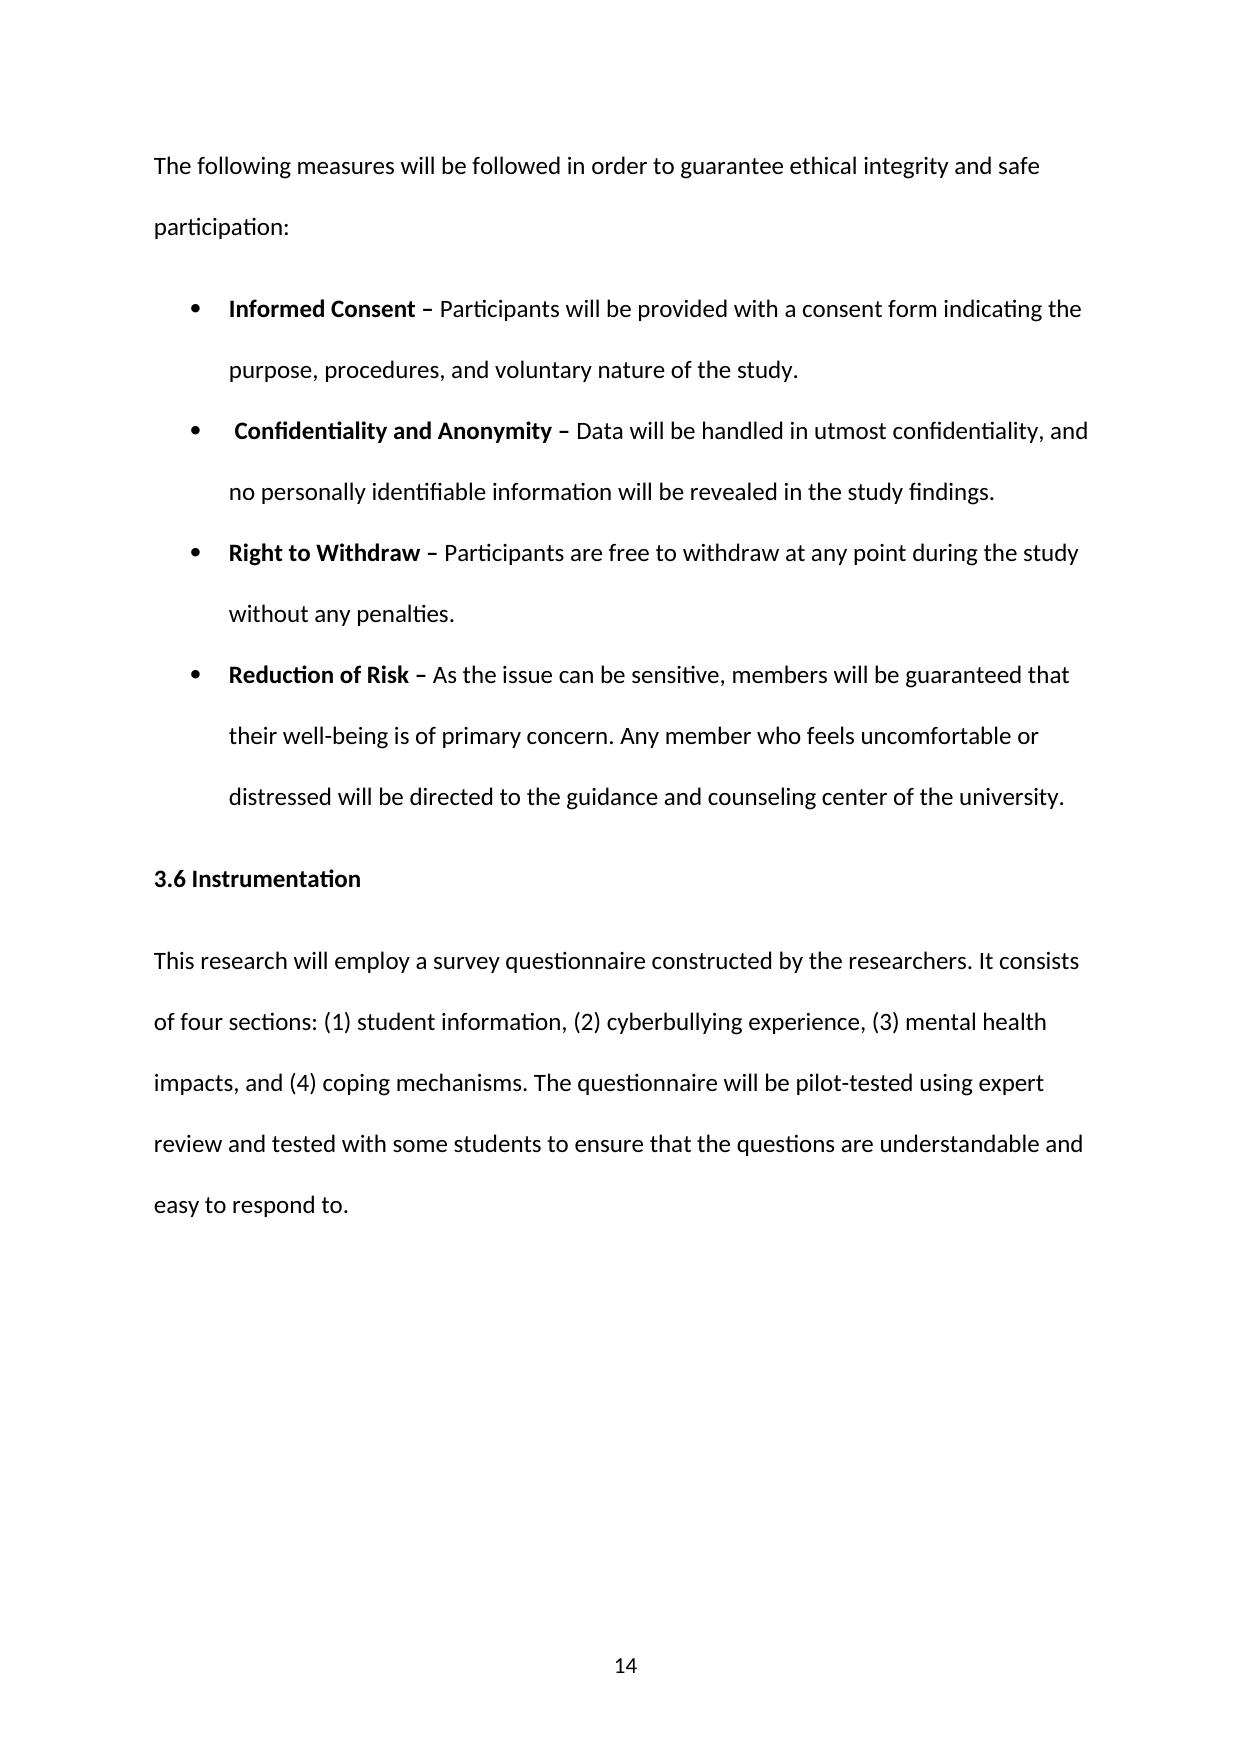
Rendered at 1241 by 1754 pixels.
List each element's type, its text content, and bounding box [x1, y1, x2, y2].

text 3.6 Instrumentation [154, 863, 1097, 894]
list Informed Consent – Participants will be provided with a consent form indicating the purpose, procedures, and voluntary nature of the study. [191, 293, 1097, 384]
list Confidentiality and Anonymity – Data will be handled in utmost confidentiality, and no personally identifiable information will be revealed in the study findings. [191, 415, 1097, 507]
list Right to Withdraw – Participants are free to withdraw at any point during the study without any penalties. [191, 537, 1097, 629]
text This research will employ a survey questionnaire constructed by the researchers. It consists of four sections: (1) student information, (2) cyberbullying experience, (3) mental health impacts, and (4) coping mechanisms. The questionnaire will be pilot-tested using expert review and tested with some students to ensure that the questions are understandable and easy to respond to. [154, 945, 1097, 1220]
text The following measures will be followed in order to guarantee ethical integrity and safe participation: [154, 150, 1097, 242]
list Reduction of Risk – As the issue can be sensitive, members will be guaranteed that their well-being is of primary concern. Any member who feels uncomfortable or distressed will be directed to the guidance and counseling center of the university. [191, 659, 1097, 812]
